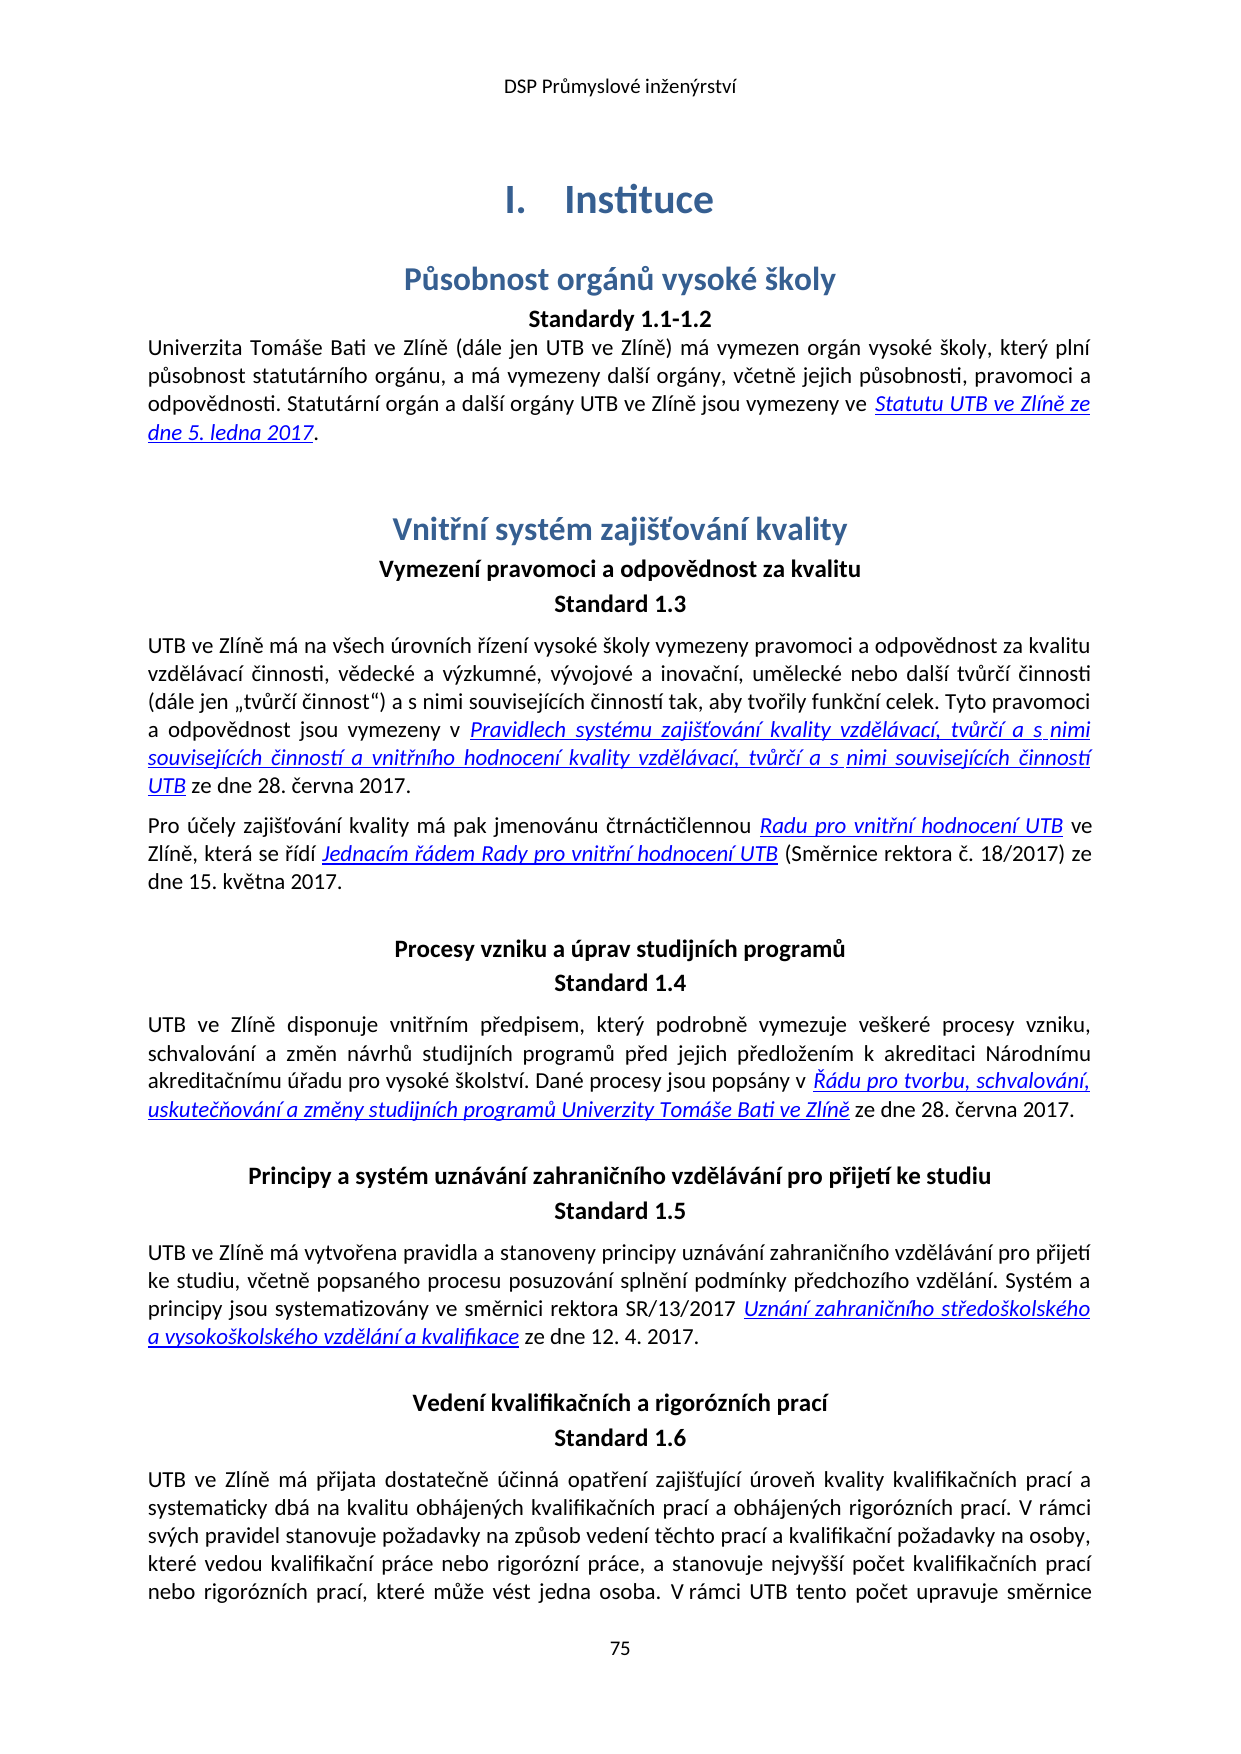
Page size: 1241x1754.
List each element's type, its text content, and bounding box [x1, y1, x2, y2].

subtitle Standard 1.5 [148, 1195, 1093, 1225]
text UTB ve Zlíně má na všech úrovních řízení vysoké školy vymezeny pravomoci a odpovědnost za kvalitu vzdělávací činnosti, vědecké a výzkumné, vývojové a inovační, umělecké nebo další tvůrčí činnosti (dále jen „tvůrčí činnost“) a s nimi souvisejících činností tak, aby tvořily funkční celek. Tyto pravomoci a odpovědnost jsou vymezeny v Pravidlech systému zajišťování kvality vzdělávací, tvůrčí a s nimi souvisejících činností a vnitřního hodnocení kvality vzdělávací, tvůrčí a s nimi souvisejících činností UTB ze dne 28. června 2017. [148, 631, 1093, 799]
subtitle Působnost orgánů vysoké školy [148, 258, 1093, 299]
subtitle Vymezení pravomoci a odpovědnost za kvalitu [148, 553, 1093, 583]
subtitle Vnitřní systém zajišťování kvality [148, 508, 1093, 549]
subtitle Standard 1.3 [148, 588, 1093, 618]
subtitle Procesy vzniku a úprav studijních programů [148, 933, 1093, 963]
text UTB ve Zlíně má vytvořena pravidla a stanoveny principy uznávání zahraničního vzdělávání pro přijetí ke studiu, včetně popsaného procesu posuzování splnění podmínky předchozího vzdělání. Systém a principy jsou systematizovány ve směrnici rektora SR/13/2017 Uznání zahraničního středoškolského a vysokoškolského vzdělání a kvalifikace ze dne 12. 4. 2017. [148, 1238, 1093, 1350]
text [148, 1465, 1093, 1605]
text Univerzita Tomáše Bati ve Zlíně (dále jen UTB ve Zlíně) má vymezen orgán vysoké školy, který plní působnost statutárního orgánu, a má vymezeny další orgány, včetně jejich působnosti, pravomoci a odpovědnosti. Statutární orgán a další orgány UTB ve Zlíně jsou vymezeny ve Statutu UTB ve Zlíně ze dne 5. ledna 2017. [148, 333, 1093, 446]
subtitle Instituce [148, 173, 1093, 223]
subtitle Standard 1.6 [148, 1422, 1093, 1453]
text Pro účely zajišťování kvality má pak jmenovánu čtrnáctičlennou Radu pro vnitřní hodnocení UTB ve Zlíně, která se řídí Jednacím řádem Rady pro vnitřní hodnocení UTB (Směrnice rektora č. 18/2017) ze dne 15. května 2017. [148, 811, 1093, 895]
subtitle Standard 1.4 [148, 968, 1093, 998]
subtitle Principy a systém uznávání zahraničního vzdělávání pro přijetí ke studiu [148, 1160, 1093, 1191]
subtitle Vedení kvalifikačních a rigorózních prací [148, 1387, 1093, 1418]
text UTB ve Zlíně disponuje vnitřním předpisem, který podrobně vymezuje veškeré procesy vzniku, schvalování a změn návrhů studijních programů před jejich předložením k akreditaci Národnímu akreditačnímu úřadu pro vysoké školství. Dané procesy jsou popsány v Řádu pro tvorbu, schvalování, uskutečňování a změny studijních programů Univerzity Tomáše Bati ve Zlíně ze dne 28. června 2017. [148, 1011, 1093, 1123]
subtitle Standardy 1.1-1.2 [148, 303, 1093, 333]
